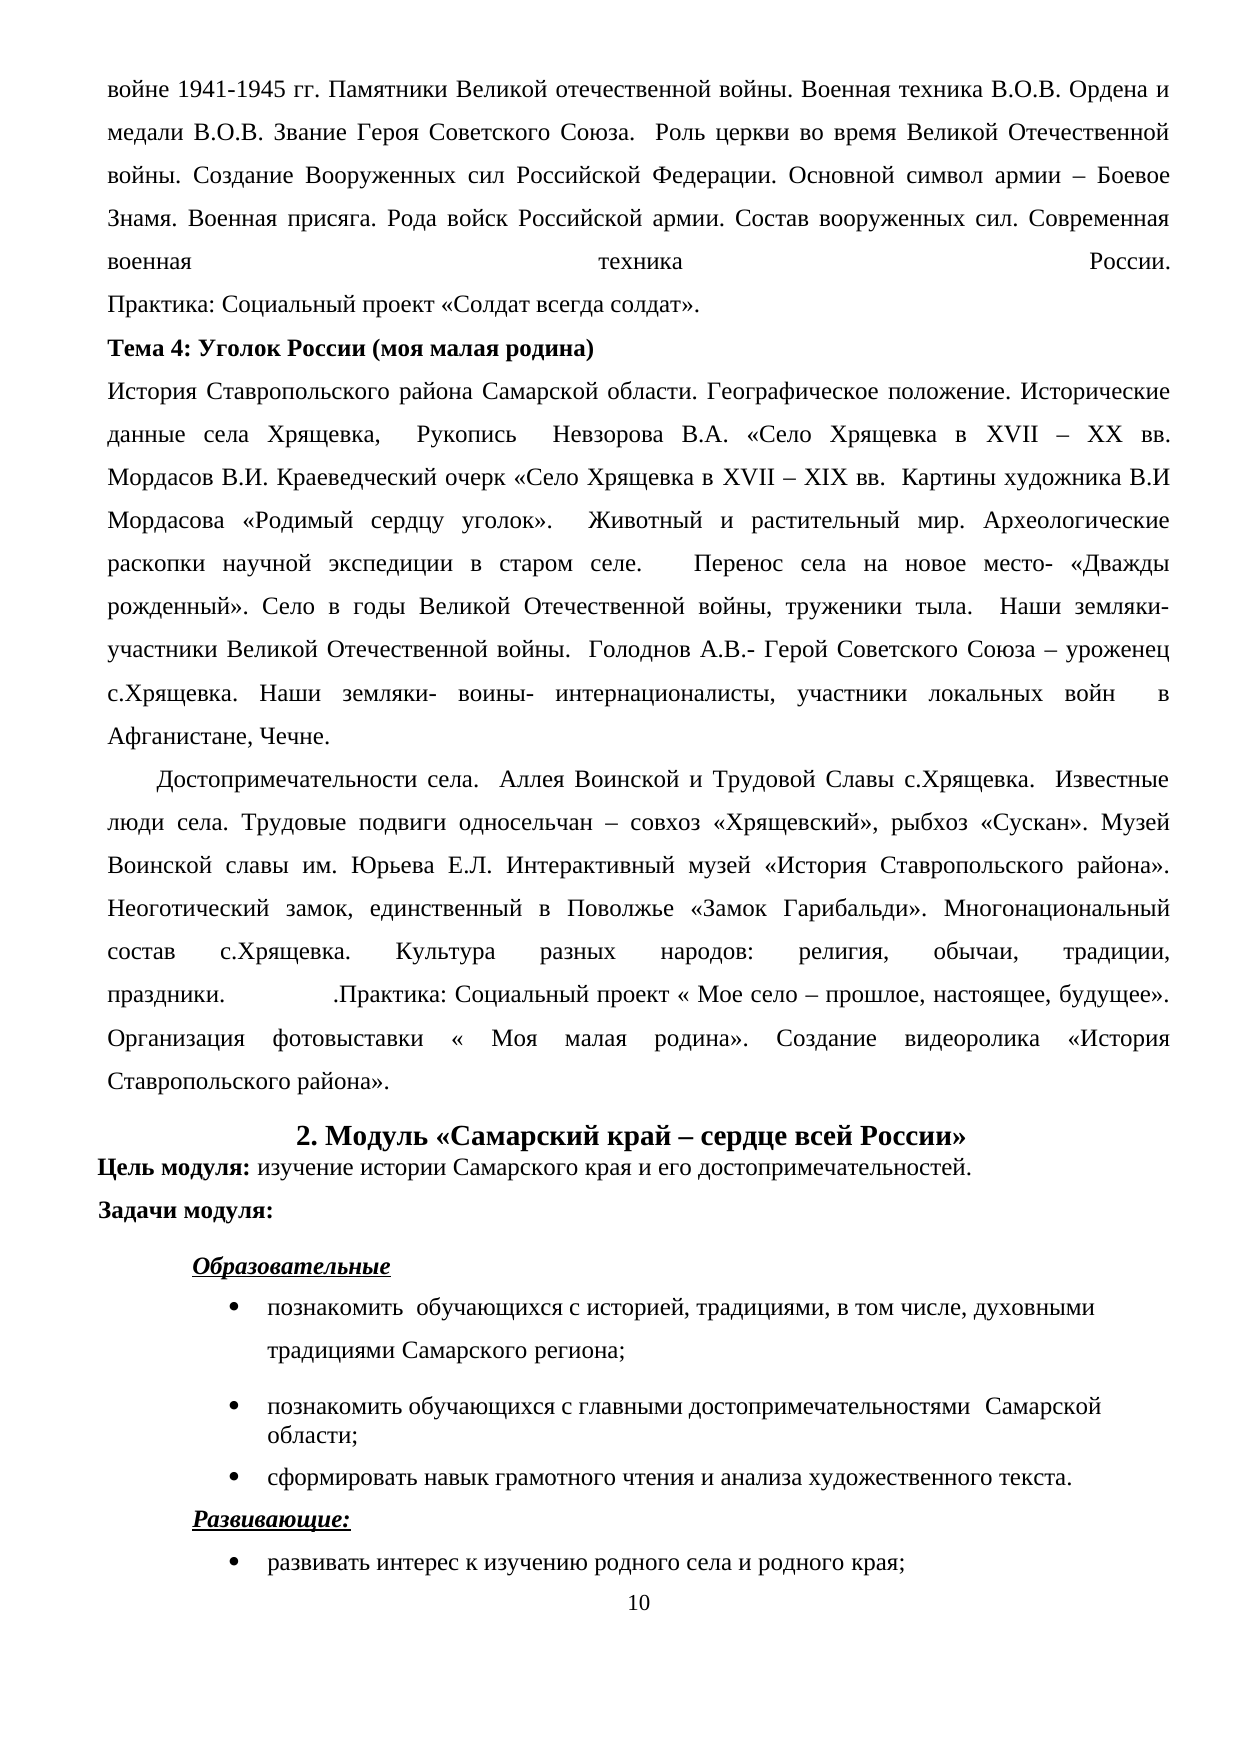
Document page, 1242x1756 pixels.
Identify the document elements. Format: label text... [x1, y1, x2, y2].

text Цель модуля: изучение истории Самарского края и его достопримечательностей. [48, 1152, 1229, 1181]
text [107, 74, 1171, 318]
text История Ставропольского района Самарской области. Географическое положение. Исторические данные села Хрящевка, Рукопись Невзорова В.А. «Село Хрящевка в XVII – XX вв. Мордасов В.И. Краеведческий очерк «Село Хрящевка в XVII – XIX вв. Картины художника В.И Мордасова «Родимый сердцу уголок». Животный и растительный мир. Археологические раскопки научной экспедиции в старом селе. Перенос села на новое место- «Дважды рожденный». Село в годы Великой Отечественной войны, труженики тыла. Наши земляки- участники Великой Отечественной войны. Голоднов А.В.- Герой Советского Союза – уроженец с.Хрящевка. Наши земляки- воины- интернационалисты, участники локальных войн в Афганистане, Чечне. [107, 376, 1171, 749]
text Образовательные [192, 1251, 1229, 1279]
list познакомить обучающихся с главными достопримечательностями Самарской области; [229, 1391, 1170, 1449]
text Тема 4: Уголок России (моя малая родина) [107, 333, 1171, 361]
text Развивающие: [192, 1504, 1229, 1533]
list познакомить обучающихся с историей, традициями, в том числе, духовными традициями Самарского региона; [229, 1292, 1170, 1364]
text 2. Модуль «Самарский край – сердце всей России» [48, 1118, 1168, 1152]
list сформировать навык грамотного чтения и анализа художественного текста. [229, 1462, 1170, 1491]
list развивать интерес к изучению родного села и родного края; [229, 1547, 1229, 1576]
text Задачи модуля: [48, 1195, 1229, 1224]
text Достопримечательности села. Аллея Воинской и Трудовой Славы с.Хрящевка. Известные люди села. Трудовые подвиги односельчан – совхоз «Хрящевский», рыбхоз «Сускан». Музей Воинской славы им. Юрьева Е.Л. Интерактивный музей «История Ставропольского района». Неоготический замок, единственный в Поволжье «Замок Гарибальди». Многонациональный состав с.Хрящевка. Культура разных народов: религия, обычаи, традиции, праздники. .Практика: Социальный проект « Мое село – прошлое, настоящее, будущее». Организация фотовыставки « Моя малая родина». Создание видеоролика «История Ставропольского района». [107, 764, 1171, 1094]
